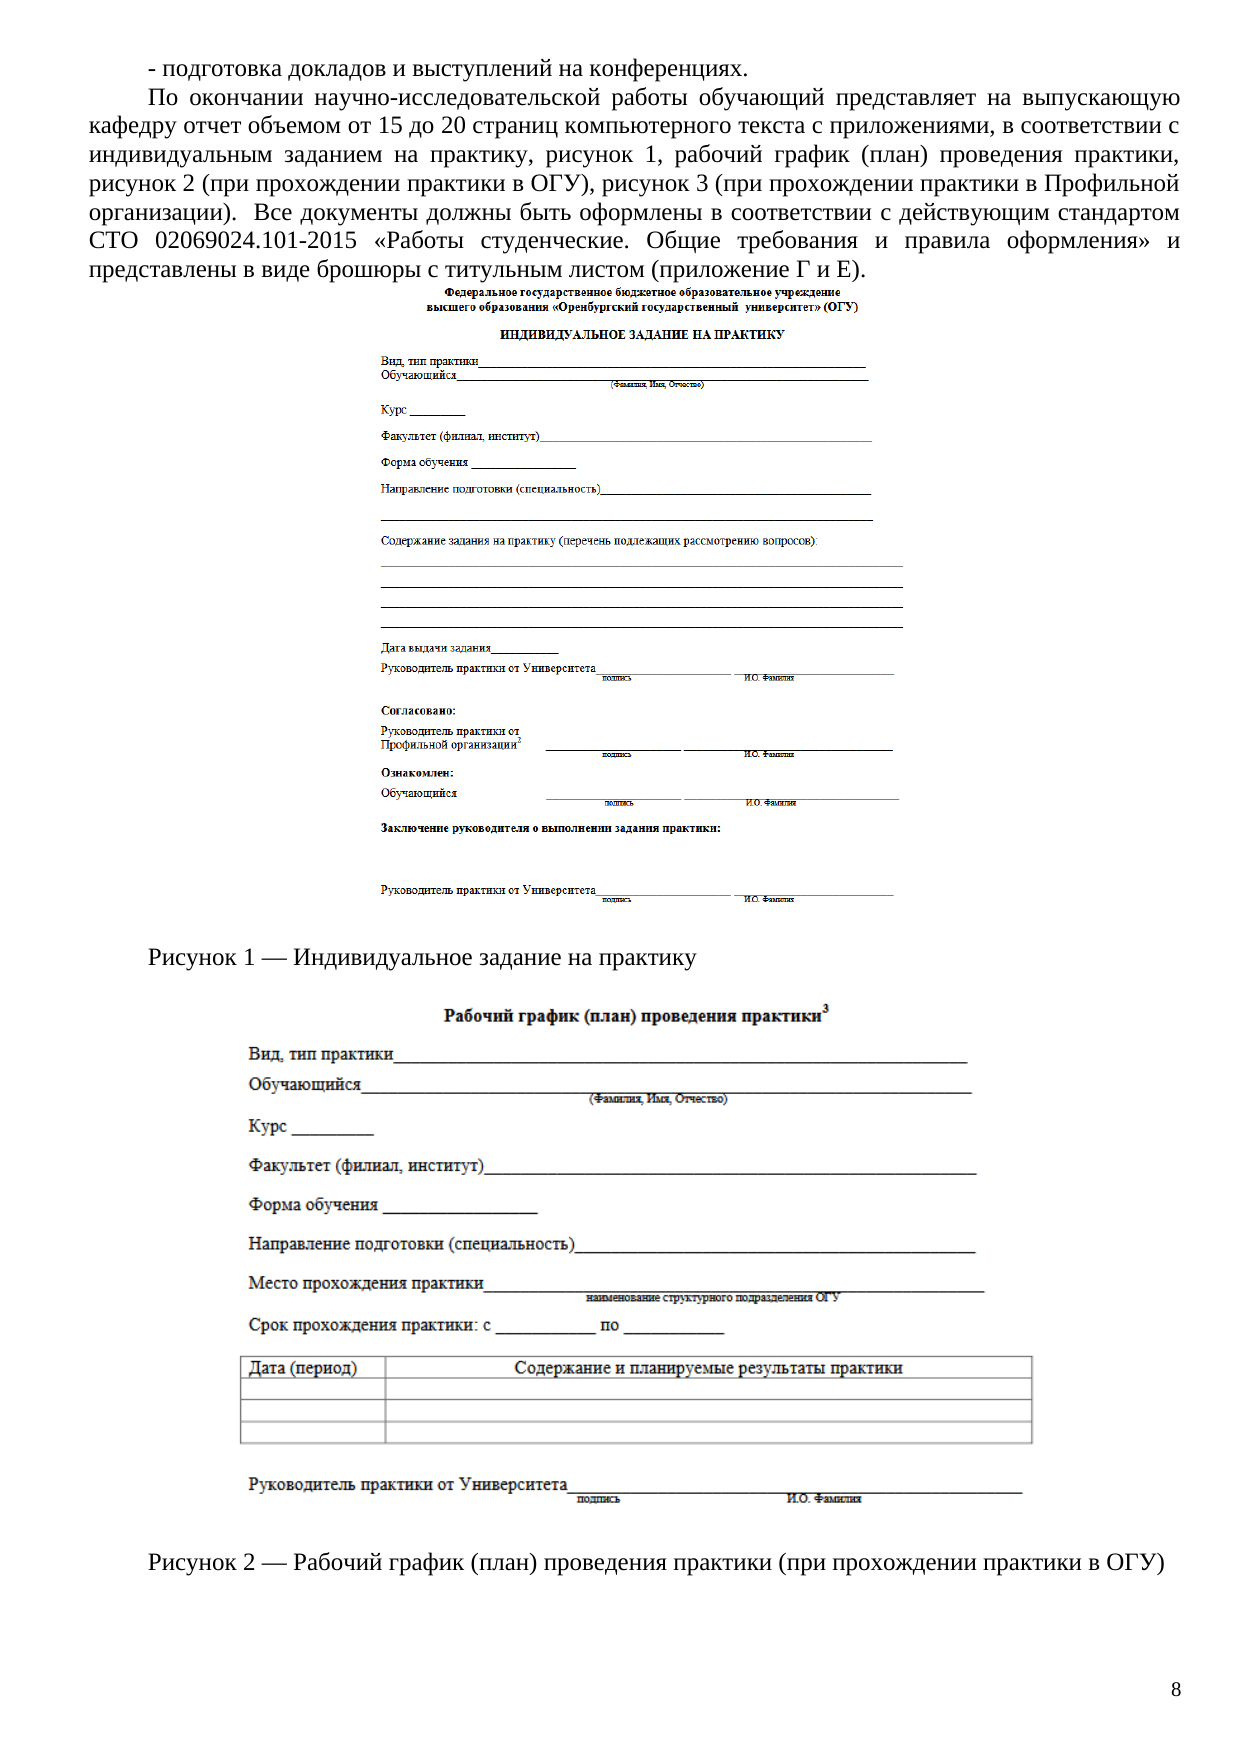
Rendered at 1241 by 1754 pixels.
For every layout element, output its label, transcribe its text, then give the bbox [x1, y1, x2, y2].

picture [366, 283, 904, 913]
text По окончании научно-исследовательской работы обучающий представляет на выпускающую кафедру отчет объемом от 15 до 20 страниц компьютерного текста с приложениями, в соответствии с индивидуальным заданием на практику, рисунок 1, рабочий график (план) проведения практики, рисунок 2 (при прохождении практики в ОГУ), рисунок 3 (при прохождении практики в Профильной организации). Все документы должны быть оформлены в соответствии с действующим стандартом СТО 02069024.101-2015 «Работы студенческие. Общие требования и правила оформления» и представлены в виде брошюры с титульным листом (приложение Г и Е). [88, 82, 1181, 283]
text Рисунок 1 — Индивидуальное задание на практику [88, 942, 1181, 970]
text Рисунок 2 — Рабочий график (план) проведения практики (при прохождении практики в ОГУ) [88, 1547, 1181, 1576]
text - подготовка докладов и выступлений на конференциях. [88, 53, 1181, 82]
picture [230, 999, 1040, 1518]
